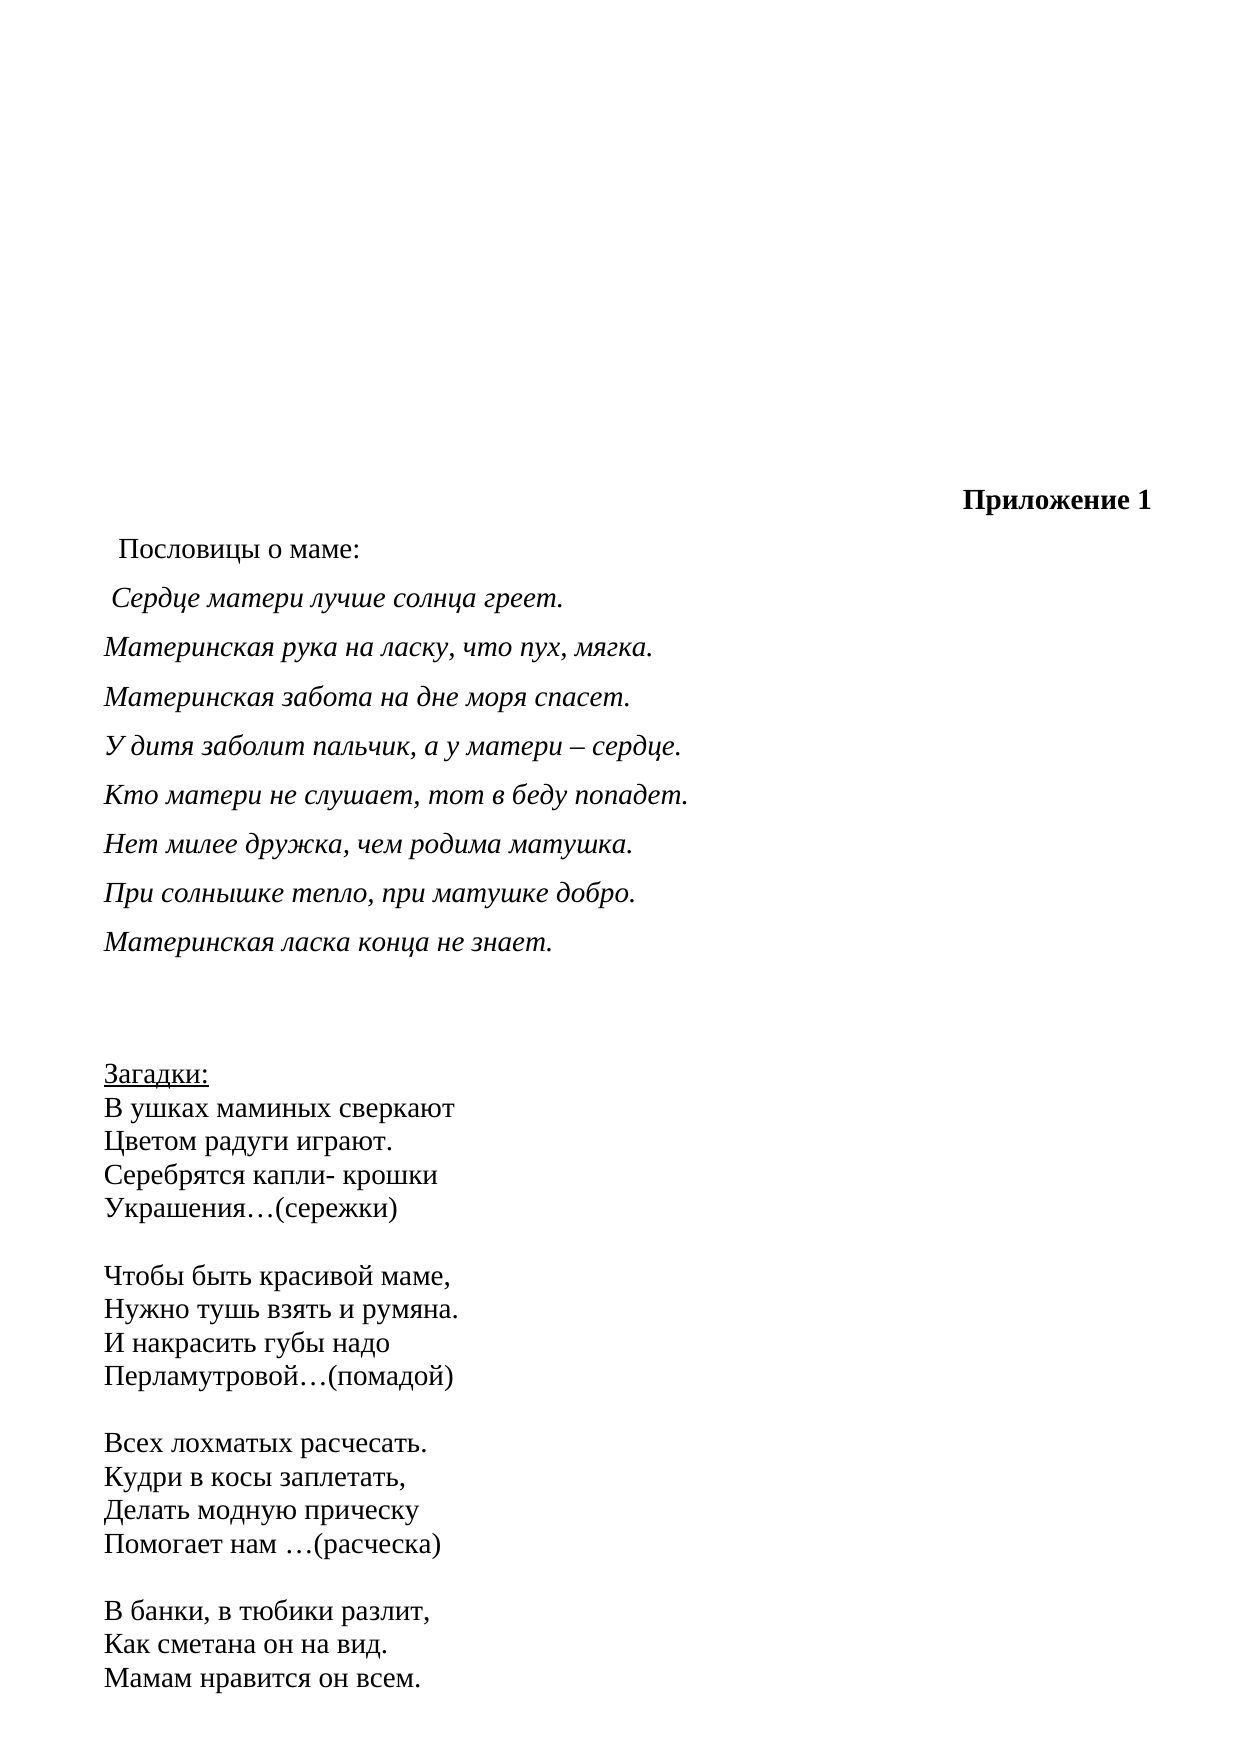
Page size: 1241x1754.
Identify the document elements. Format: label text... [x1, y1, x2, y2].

text Материнская рука на ласку, что пух, мягка. [103, 629, 1152, 663]
text Сердце матери лучше солнца греет. [103, 580, 1152, 614]
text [103, 1023, 1152, 1694]
text У дитя заболит пальчик, а у матери – сердце. [103, 728, 1152, 761]
text Приложение 1 [103, 482, 1152, 516]
text При солнышке тепло, при матушке добро. [103, 875, 1152, 909]
text Нет милее дружка, чем родима матушка. [103, 826, 1152, 860]
text Пословицы о маме: [103, 531, 1152, 565]
text Материнская забота на дне моря спасет. [103, 679, 1152, 712]
text Материнская ласка конца не знает. [103, 924, 1152, 958]
text Кто матери не слушает, тот в беду попадет. [103, 777, 1152, 811]
